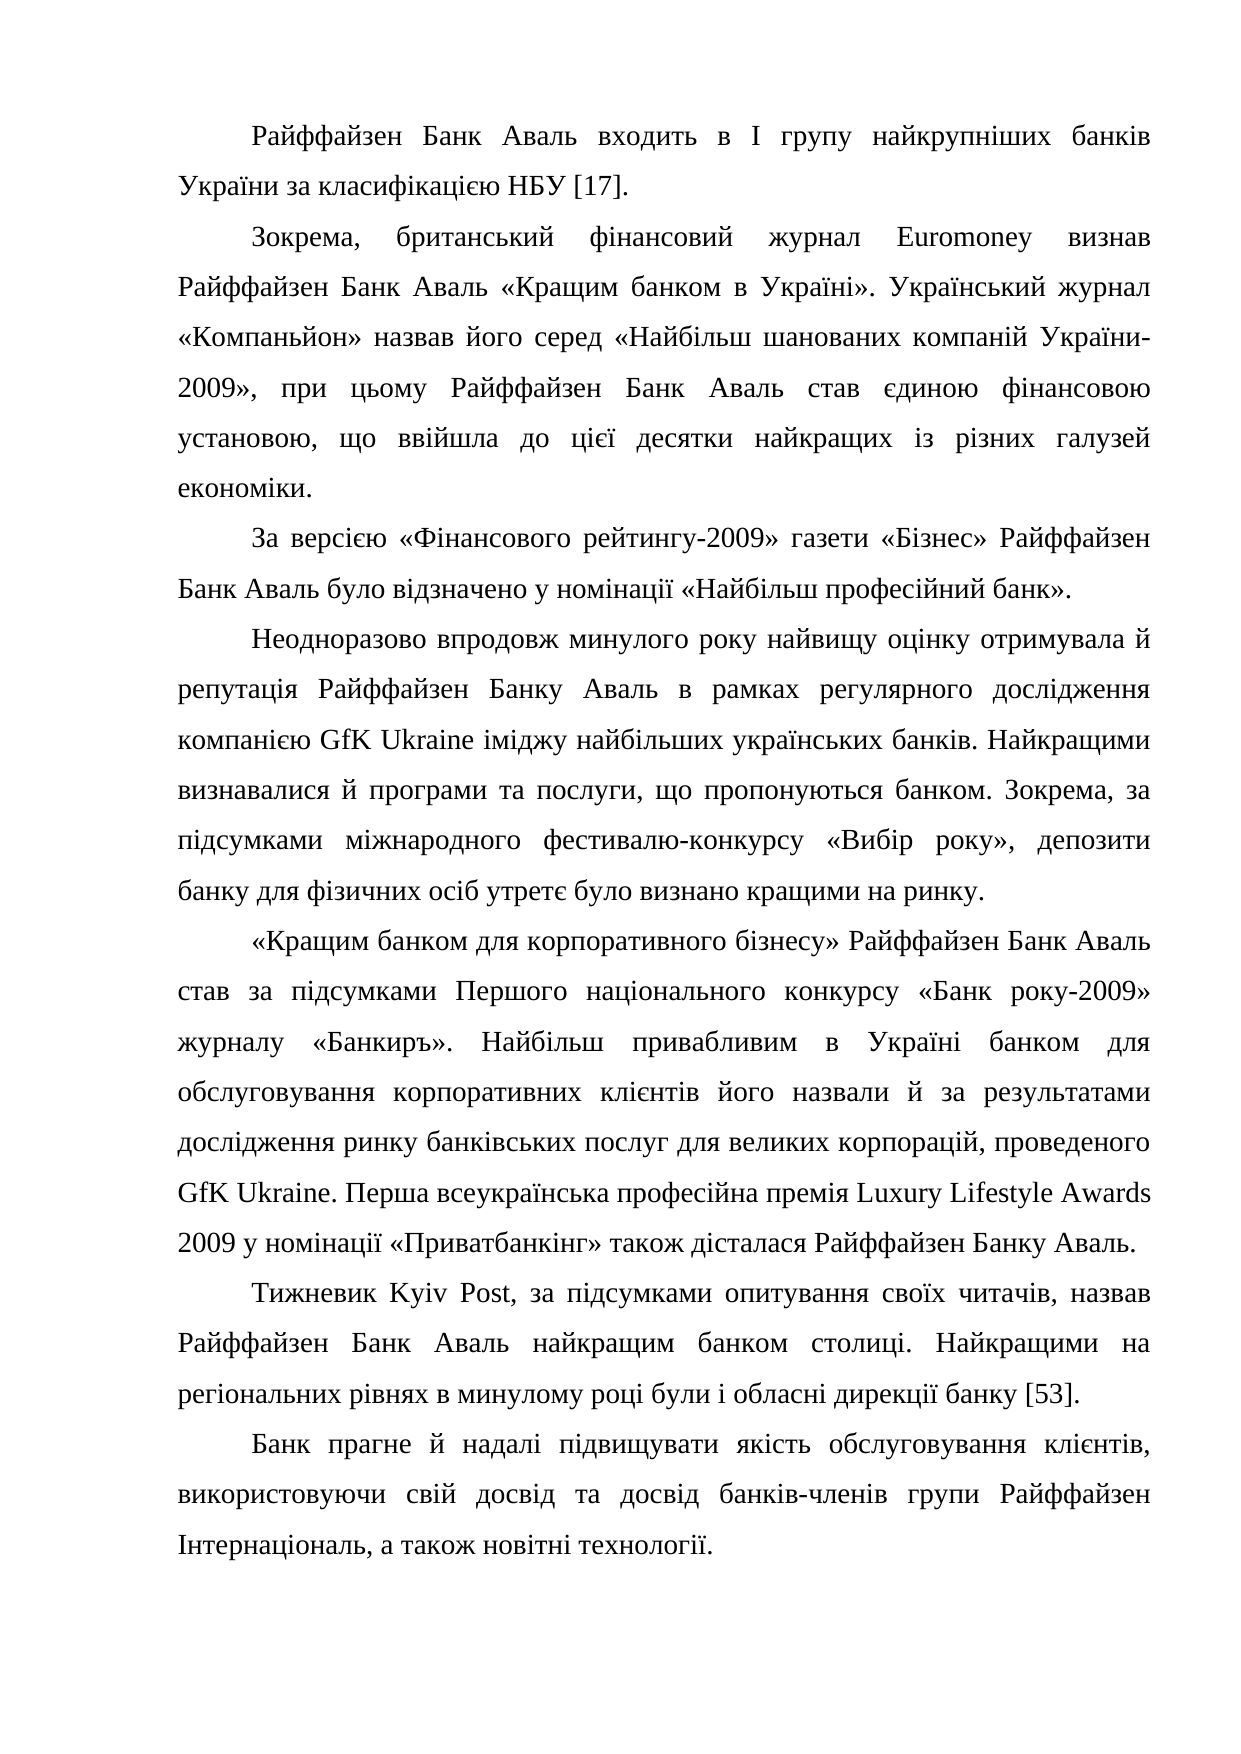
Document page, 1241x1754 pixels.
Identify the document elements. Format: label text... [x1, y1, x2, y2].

text Райффайзен Банк Аваль входить в I групу найкрупніших банків України за класифікацією НБУ [17]. [177, 118, 1152, 202]
text «Кращим банком для корпоративного бізнесу» Райффайзен Банк Аваль став за підсумками Першого національного конкурсу «Банк року-2009» журналу «Банкиръ». Найбільш привабливим в Україні банком для обслуговування корпоративних клієнтів його назвали й за результатами дослідження ринку банківських послуг для великих корпорацій, проведеного GfK Ukraine. Перша всеукраїнська професійна премія Luxury Lifestyle Awards 2009 у номінації «Приватбанкінг» також дісталася Райффайзен Банку Аваль. [177, 923, 1152, 1258]
text Банк прагне й надалі підвищувати якість обслуговування клієнтів, використовуючи свій досвід та досвід банків-членів групи Райффайзен Інтернаціональ, а також новітні технології. [177, 1426, 1152, 1560]
text За версією «Фінансового рейтингу-2009» газети «Бізнес» Райффайзен Банк Аваль було відзначено у номінації «Найбільш професійний банк». [177, 521, 1152, 604]
text Тижневик Kyiv Post, за підсумками опитування своїх читачів, назвав Райффайзен Банк Аваль найкращим банком столиці. Найкращими на регіональних рівнях в минулому році були і обласні дирекції банку [53]. [177, 1275, 1152, 1409]
text Неодноразово впродовж минулого року найвищу оцінку отримувала й репутація Райффайзен Банку Аваль в рамках регулярного дослідження компанією GfK Ukraine іміджу найбільших українських банків. Найкращими визнавалися й програми та послуги, що пропонуються банком. Зокрема, за підсумками міжнародного фестивалю-конкурсу «Вибір року», депозити банку для фізичних осіб утретє було визнано кращими на ринку. [177, 621, 1152, 906]
text Зокрема, британський фінансовий журнал Euromoney визнав Райффайзен Банк Аваль «Кращим банком в Україні». Український журнал «Компаньйон» назвав його серед «Найбільш шанованих компаній України-2009», при цьому Райффайзен Банк Аваль став єдиною фінансовою установою, що ввійшла до цієї десятки найкращих із різних галузей економіки. [177, 219, 1152, 504]
